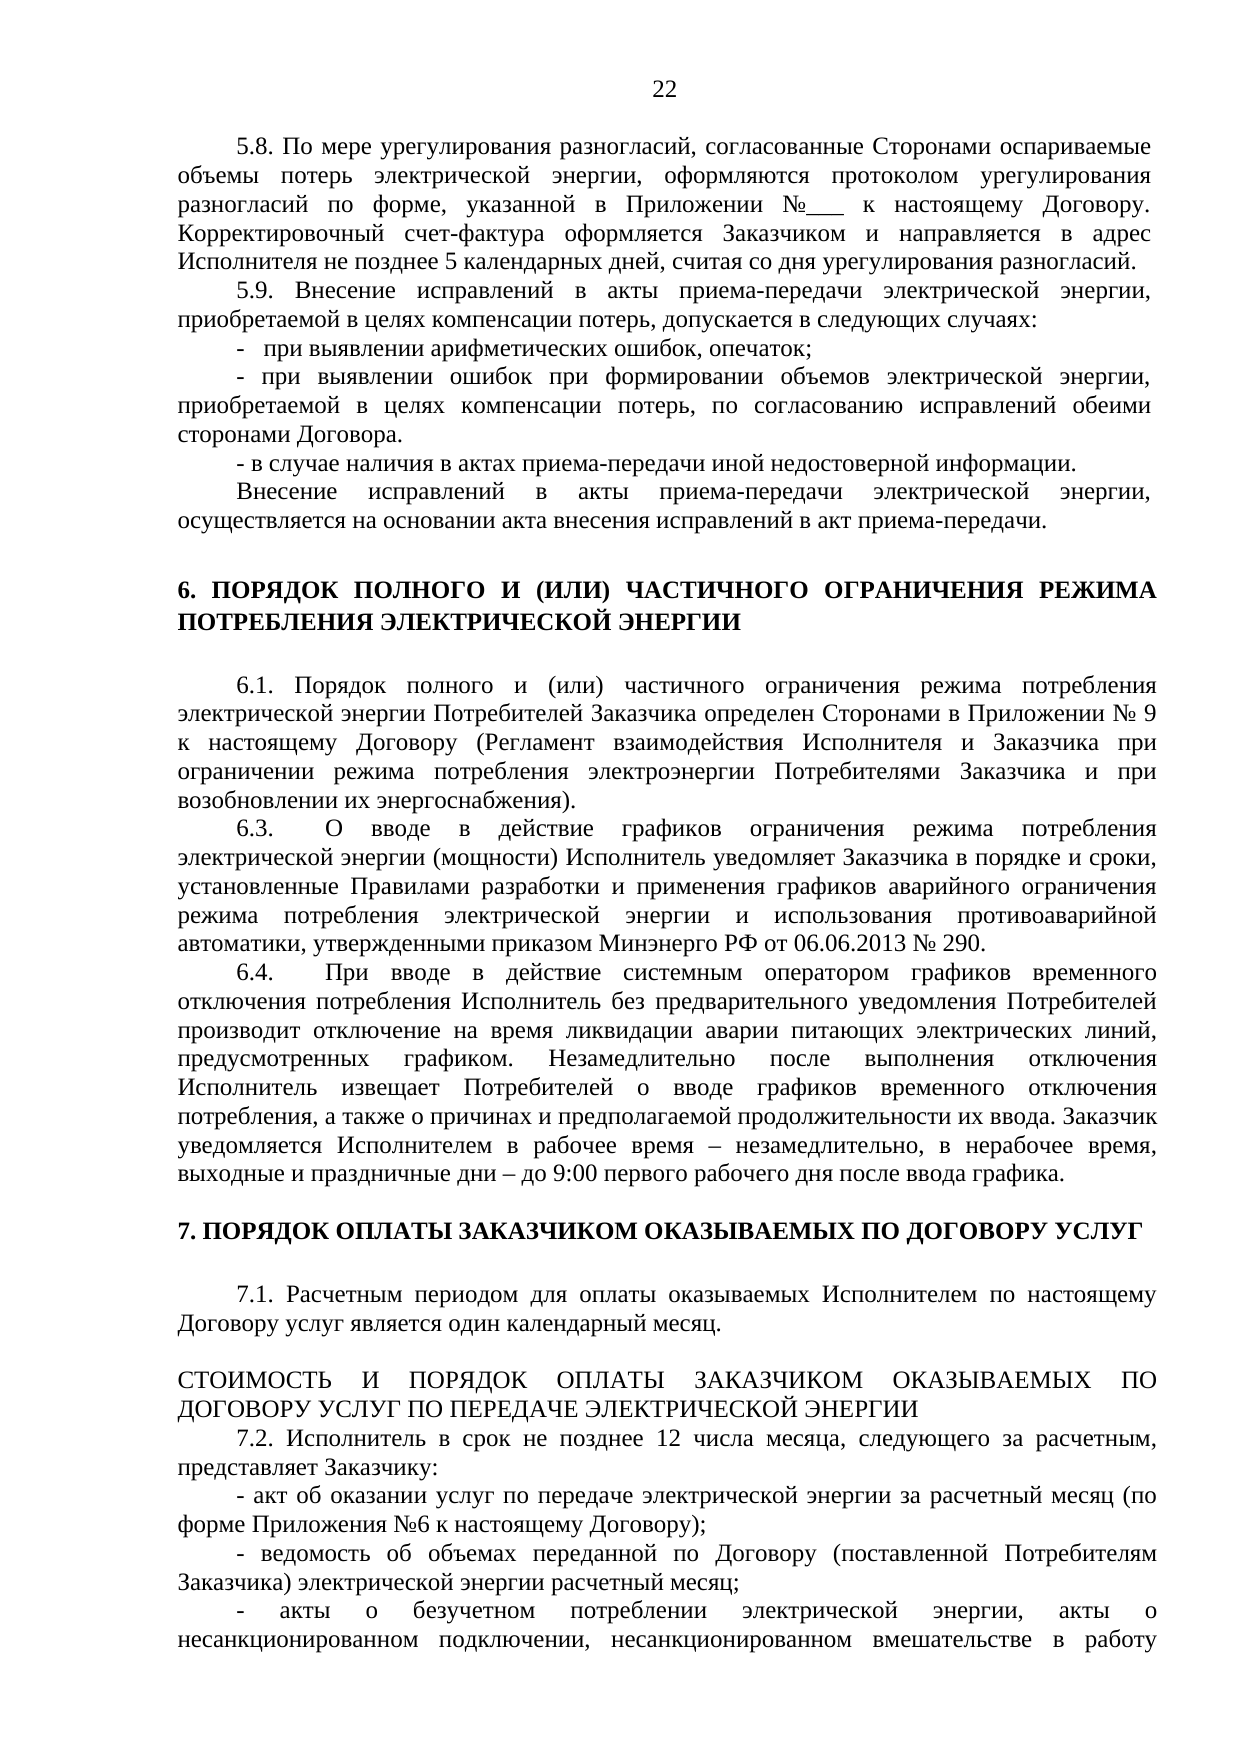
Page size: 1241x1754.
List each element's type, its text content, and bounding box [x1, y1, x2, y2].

text 7.1. Расчетным периодом для оплаты оказываемых Исполнителем по настоящему Договору услуг является один календарный месяц. [177, 1279, 1158, 1337]
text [177, 1595, 1158, 1653]
text - ведомость об объемах переданной по Договору (поставленной Потребителям Заказчика) электрической энергии расчетный месяц; [177, 1538, 1158, 1595]
text - при выявлении арифметических ошибок, опечаток; [177, 333, 1152, 361]
text 7. ПОРЯДОК ОПЛАТЫ ЗАКАЗЧИКОМ ОКАЗЫВАЕМЫХ ПО ДОГОВОРУ УСЛУГ [177, 1216, 1158, 1245]
text 5.8. По мере урегулирования разногласий, согласованные Сторонами оспариваемые объемы потерь электрической энергии, оформляются протоколом урегулирования разногласий по форме, указанной в Приложении №___ к настоящему Договору. Корректировочный счет-фактура оформляется Заказчиком и направляется в адрес Исполнителя не позднее 5 календарных дней, считая со дня урегулирования разногласий. [177, 131, 1152, 275]
text - акт об оказании услуг по передаче электрической энергии за расчетный месяц (по форме Приложения №6 к настоящему Договору); [177, 1480, 1158, 1538]
text 6.3. О вводе в действие графиков ограничения режима потребления электрической энергии (мощности) Исполнитель уведомляет Заказчика в порядке и сроки, установленные Правилами разработки и применения графиков аварийного ограничения режима потребления электрической энергии и использования противоаварийной автоматики, утвержденными приказом Минэнерго РФ от 06.06.2013 № 290. [177, 813, 1158, 957]
text 5.9. Внесение исправлений в акты приема-передачи электрической энергии, приобретаемой в целях компенсации потерь, допускается в следующих случаях: [177, 275, 1152, 333]
text - в случае наличия в актах приема-передачи иной недостоверной информации. [177, 448, 1152, 476]
text 6.1. Порядок полного и (или) частичного ограничения режима потребления электрической энергии Потребителей Заказчика определен Сторонами в Приложении № 9 к настоящему Договору (Регламент взаимодействия Исполнителя и Заказчика при ограничении режима потребления электроэнергии Потребителями Заказчика и при возобновлении их энергоснабжения). [177, 670, 1158, 813]
text Внесение исправлений в акты приема-передачи электрической энергии, осуществляется на основании акта внесения исправлений в акт приема-передачи. [177, 476, 1152, 534]
text 7.2. Исполнитель в срок не позднее 12 числа месяца, следующего за расчетным, представляет Заказчику: [177, 1423, 1158, 1480]
text - при выявлении ошибок при формировании объемов электрической энергии, приобретаемой в целях компенсации потерь, по согласованию исправлений обеими сторонами Договора. [177, 361, 1152, 448]
text 6.4. При вводе в действие системным оператором графиков временного отключения потребления Исполнитель без предварительного уведомления Потребителей производит отключение на время ликвидации аварии питающих электрических линий, предусмотренных графиком. Незамедлительно после выполнения отключения Исполнитель извещает Потребителей о вводе графиков временного отключения потребления, а также о причинах и предполагаемой продолжительности их ввода. Заказчик уведомляется Исполнителем в рабочее время – незамедлительно, в нерабочее время, выходные и праздничные дни – до 9:00 первого рабочего дня после ввода графика. [177, 957, 1158, 1187]
text 6. ПОРЯДОК ПОЛНОГО И (ИЛИ) ЧАСТИЧНОГО ОГРАНИЧЕНИЯ РЕЖИМА ПОТРЕБЛЕНИЯ ЭЛЕКТРИЧЕСКОЙ ЭНЕРГИИ [177, 575, 1158, 635]
text СТОИМОСТЬ И ПОРЯДОК ОПЛАТЫ ЗАКАЗЧИКОМ ОКАЗЫВАЕМЫХ ПО ДОГОВОРУ УСЛУГ ПО ПЕРЕДАЧЕ ЭЛЕКТРИЧЕСКОЙ ЭНЕРГИИ [177, 1365, 1158, 1423]
